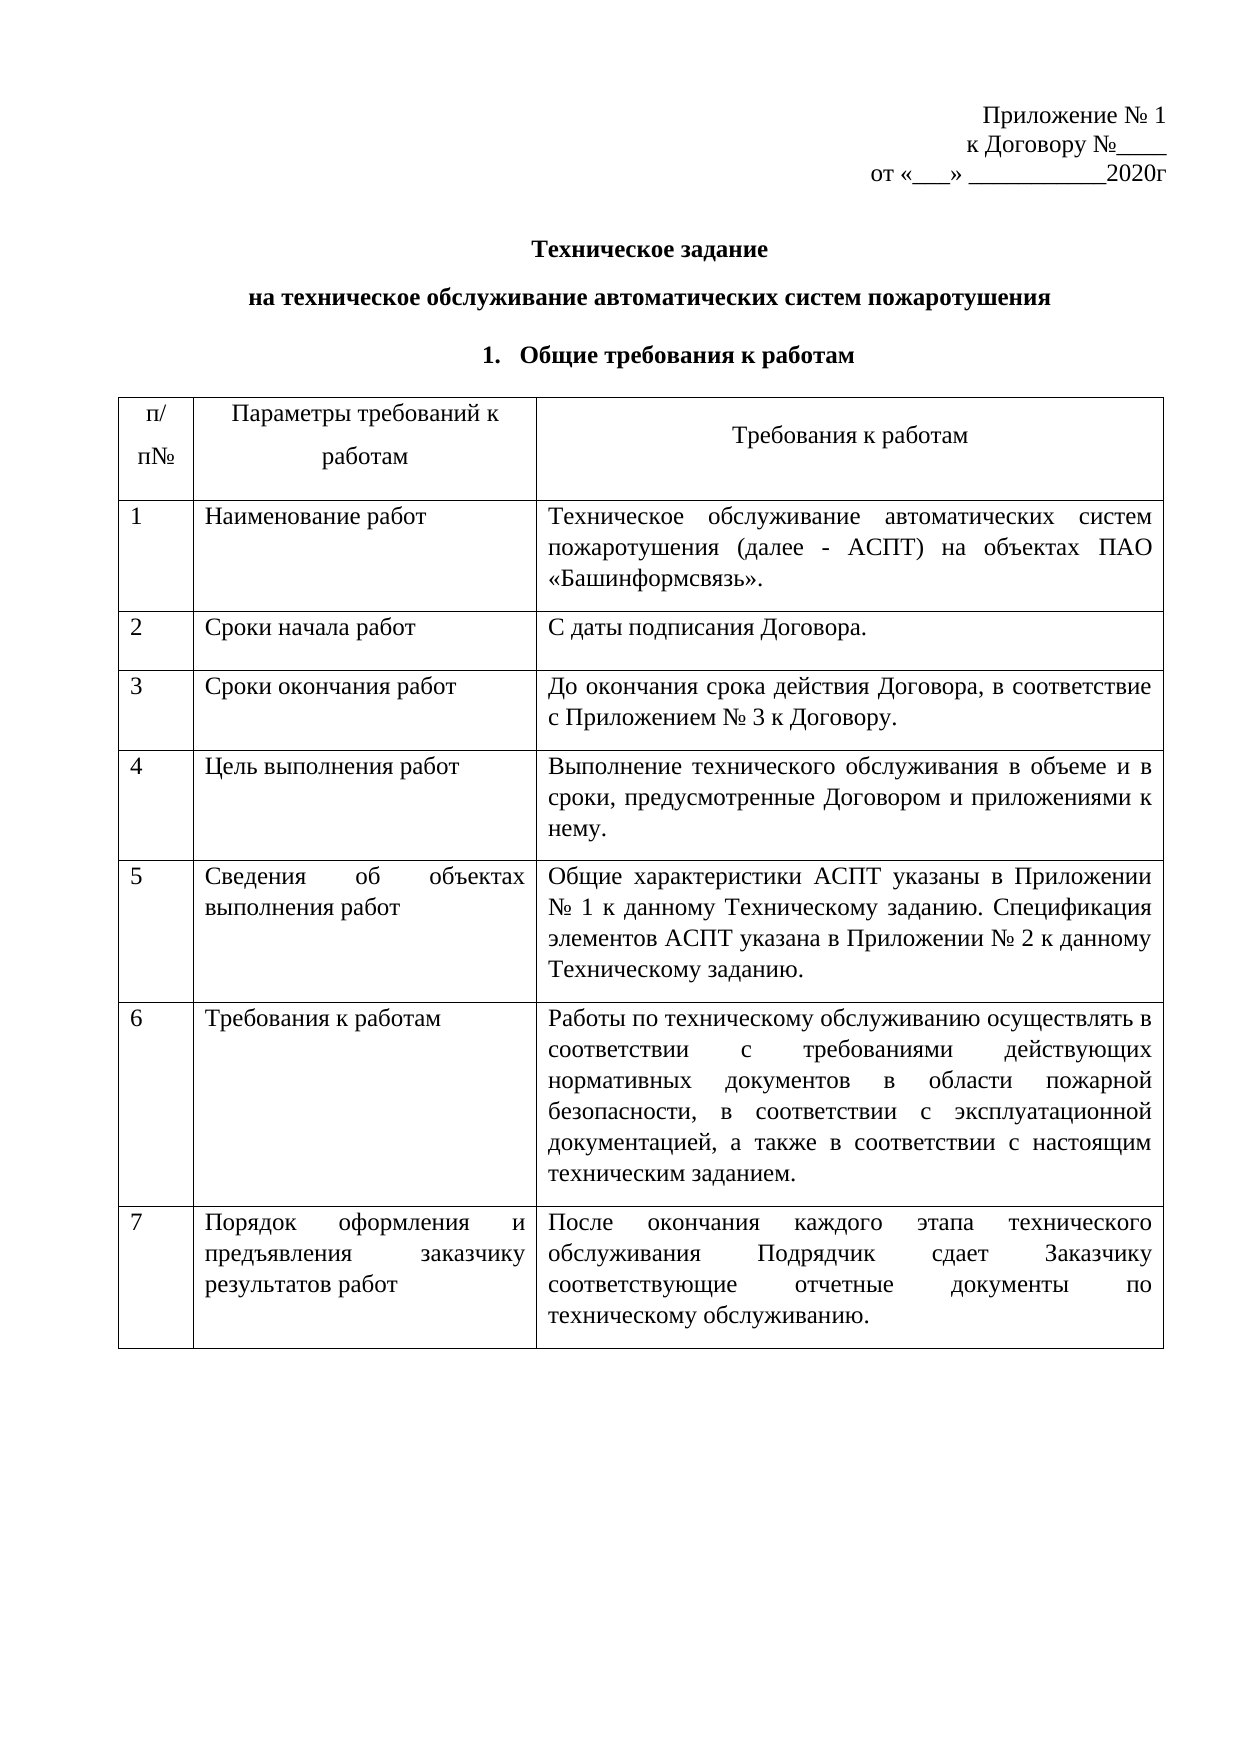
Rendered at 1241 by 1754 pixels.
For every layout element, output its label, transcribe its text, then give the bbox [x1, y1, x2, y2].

table_cell Сроки окончания работ [194, 671, 536, 750]
table_cell 6 [119, 1003, 193, 1206]
text Приложение № 1 [118, 101, 1166, 129]
table_header п/п№ [119, 398, 193, 500]
table_cell До окончания срока действия Договора, в соответствие с Приложением № 3 к Договору. [537, 671, 1163, 750]
table_cell Работы по техническому обслуживанию осуществлять в соответствии с требованиями действующих нормативных документов в области пожарной безопасности, в соответствии с эксплуатационной документацией, а также в соответствии с настоящим техническим заданием. [537, 1003, 1163, 1206]
table_cell Общие характеристики АСПТ указаны в Приложении № 1 к данному Техническому заданию. Спецификация элементов АСПТ указана в Приложении № 2 к данному Техническому заданию. [537, 861, 1163, 1002]
table_cell 7 [119, 1207, 193, 1347]
list на техническое обслуживание автоматических систем пожаротушения [118, 282, 1181, 311]
table_cell 3 [119, 671, 193, 750]
table_cell Техническое обслуживание автоматических систем пожаротушения (далее - АСПТ) на объектах ПАО «Башинформсвязь». [537, 501, 1163, 611]
table_cell Выполнение технического обслуживания в объеме и в сроки, предусмотренные Договором и приложениями к нему. [537, 751, 1163, 860]
table_cell После окончания каждого этапа технического обслуживания Подрядчик сдает Заказчику соответствующие отчетные документы по техническому обслуживанию. [537, 1207, 1163, 1347]
table_cell Порядок оформления и предъявления заказчику результатов работ [194, 1207, 536, 1347]
list Общие требования к работам [156, 340, 1181, 368]
table_cell Требования к работам [194, 1003, 536, 1206]
text к Договору №____ [118, 129, 1166, 158]
table_header Требования к работам [537, 398, 1163, 500]
table_cell Сроки начала работ [194, 612, 536, 670]
table_cell 4 [119, 751, 193, 860]
table_cell 1 [119, 501, 193, 611]
table_cell Наименование работ [194, 501, 536, 611]
text от «___» ___________2020г [118, 158, 1166, 187]
table_header Параметры требований к работам [194, 398, 536, 500]
table_cell С даты подписания Договора. [537, 612, 1163, 670]
table_cell 5 [119, 861, 193, 1002]
table_cell 2 [119, 612, 193, 670]
table_cell Сведения об объектах выполнения работ [194, 861, 536, 1002]
table_cell Цель выполнения работ [194, 751, 536, 860]
text Техническое задание [118, 234, 1181, 263]
